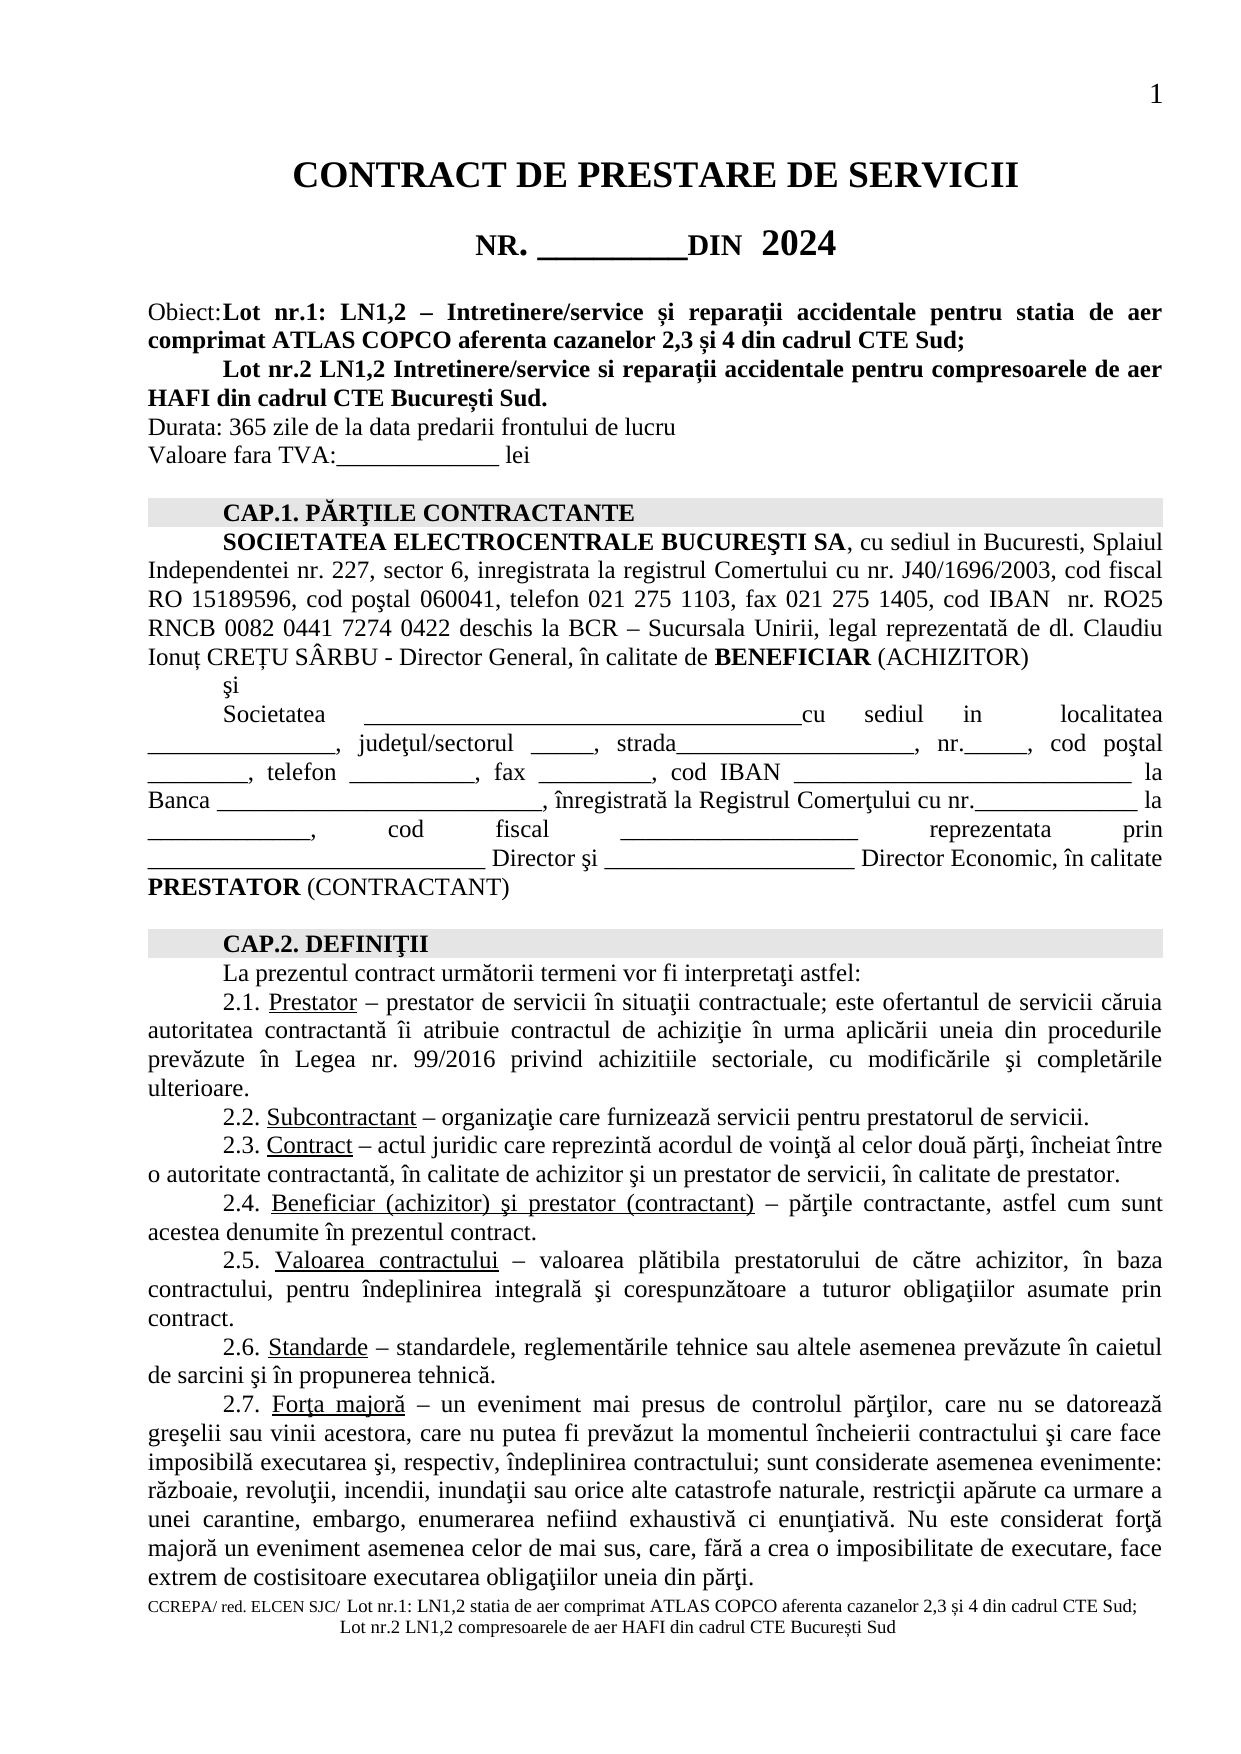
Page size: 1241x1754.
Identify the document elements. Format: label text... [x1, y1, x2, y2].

text CONTRACT DE PRESTARE DE SERVICII [148, 153, 1163, 196]
text SOCIETATEA ELECTROCENTRALE BUCUREŞTI SA, cu sediul in Bucuresti, Splaiul Independentei nr. 227, sector 6, inregistrata la registrul Comertului cu nr. J40/1696/2003, cod fiscal RO 15189596, cod poştal 060041, telefon 021 275 1103, fax 021 275 1405, cod IBAN nr. RO25 RNCB 0082 0441 7274 0422 deschis la BCR – Sucursala Unirii, legal reprezentată de dl. Claudiu Ionuț CREȚU SÂRBU - Director General, în calitate de BENEFICIAR (ACHIZITOR) [148, 527, 1163, 670]
text Obiect: Lot nr.1: LN1,2 – Intretinere/service și reparații accidentale pentru statia de aer comprimat ATLAS COPCO aferenta cazanelor 2,3 și 4 din cadrul CTE Sud; [148, 297, 1163, 354]
subtitle CAP.1. PĂRŢILE CONTRACTANTE [148, 498, 1163, 527]
text 2.6. Standarde – standardele, reglementările tehnice sau altele asemenea prevăzute în caietul de sarcini şi în propunerea tehnică. [148, 1332, 1163, 1389]
text nr. ________din 2024 [148, 220, 1163, 263]
text Valoare fara TVA:_____________ lei [148, 440, 1163, 469]
text 2.3. Contract – actul juridic care reprezintă acordul de voinţă al celor două părţi, încheiat între o autoritate contractantă, în calitate de achizitor şi un prestator de servicii, în calitate de prestator. [148, 1130, 1163, 1188]
text Durata: 365 zile de la data predarii frontului de lucru [148, 412, 1163, 440]
text 2.4. Beneficiar (achizitor) şi prestator (contractant) – părţile contractante, astfel cum sunt acestea denumite în prezentul contract. [148, 1188, 1163, 1245]
text 2.1. Prestator – prestator de servicii în situaţii contractuale; este ofertantul de servicii căruia autoritatea contractantă îi atribuie contractul de achiziţie în urma aplicării uneia din procedurile prevăzute în Legea nr. 99/2016 privind achizitiile sectoriale, cu modificările şi completările ulterioare. [148, 987, 1163, 1102]
text La prezentul contract următorii termeni vor fi interpretaţi astfel: [148, 958, 1163, 987]
text Lot nr.2 LN1,2 Intretinere/service si reparații accidentale pentru compresoarele de aer HAFI din cadrul CTE București Sud. [148, 354, 1163, 412]
text Societatea ___________________________________cu sediul in localitatea _______________, judeţul/sectorul _____, strada___________________, nr._____, cod poştal ________, telefon __________, fax _________, cod IBAN ___________________________ la Banca __________________________, înregistrată la Registrul Comerţului cu nr._____________ la _____________, cod fiscal ___________________ reprezentata prin ___________________________ Director şi ____________________ Director Economic, în calitate PRESTATOR (CONTRACTANT) [148, 699, 1163, 900]
text şi [148, 670, 1163, 699]
text 2.7. Forţa majoră – un eveniment mai presus de controlul părţilor, care nu se datorează greşelii sau vinii acestora, care nu putea fi prevăzut la momentul încheierii contractului şi care face imposibilă executarea şi, respectiv, îndeplinirea contractului; sunt considerate asemenea evenimente: războaie, revoluţii, incendii, inundaţii sau orice alte catastrofe naturale, restricţii apărute ca urmare a unei carantine, embargo, enumerarea nefiind exhaustivă ci enunţiativă. Nu este considerat forţă majoră un eveniment asemenea celor de mai sus, care, fără a crea o imposibilitate de executare, face extrem de costisitoare executarea obligaţiilor uneia din părţi. [148, 1389, 1163, 1590]
text 2.5. Valoarea contractului – valoarea plătibila prestatorului de către achizitor, în baza contractului, pentru îndeplinirea integrală şi corespunzătoare a tuturor obligaţiilor asumate prin contract. [148, 1245, 1163, 1332]
subtitle CAP.2. DEFINIŢII [148, 929, 1163, 958]
text 2.2. Subcontractant – organizaţie care furnizează servicii pentru prestatorul de servicii. [148, 1102, 1163, 1130]
